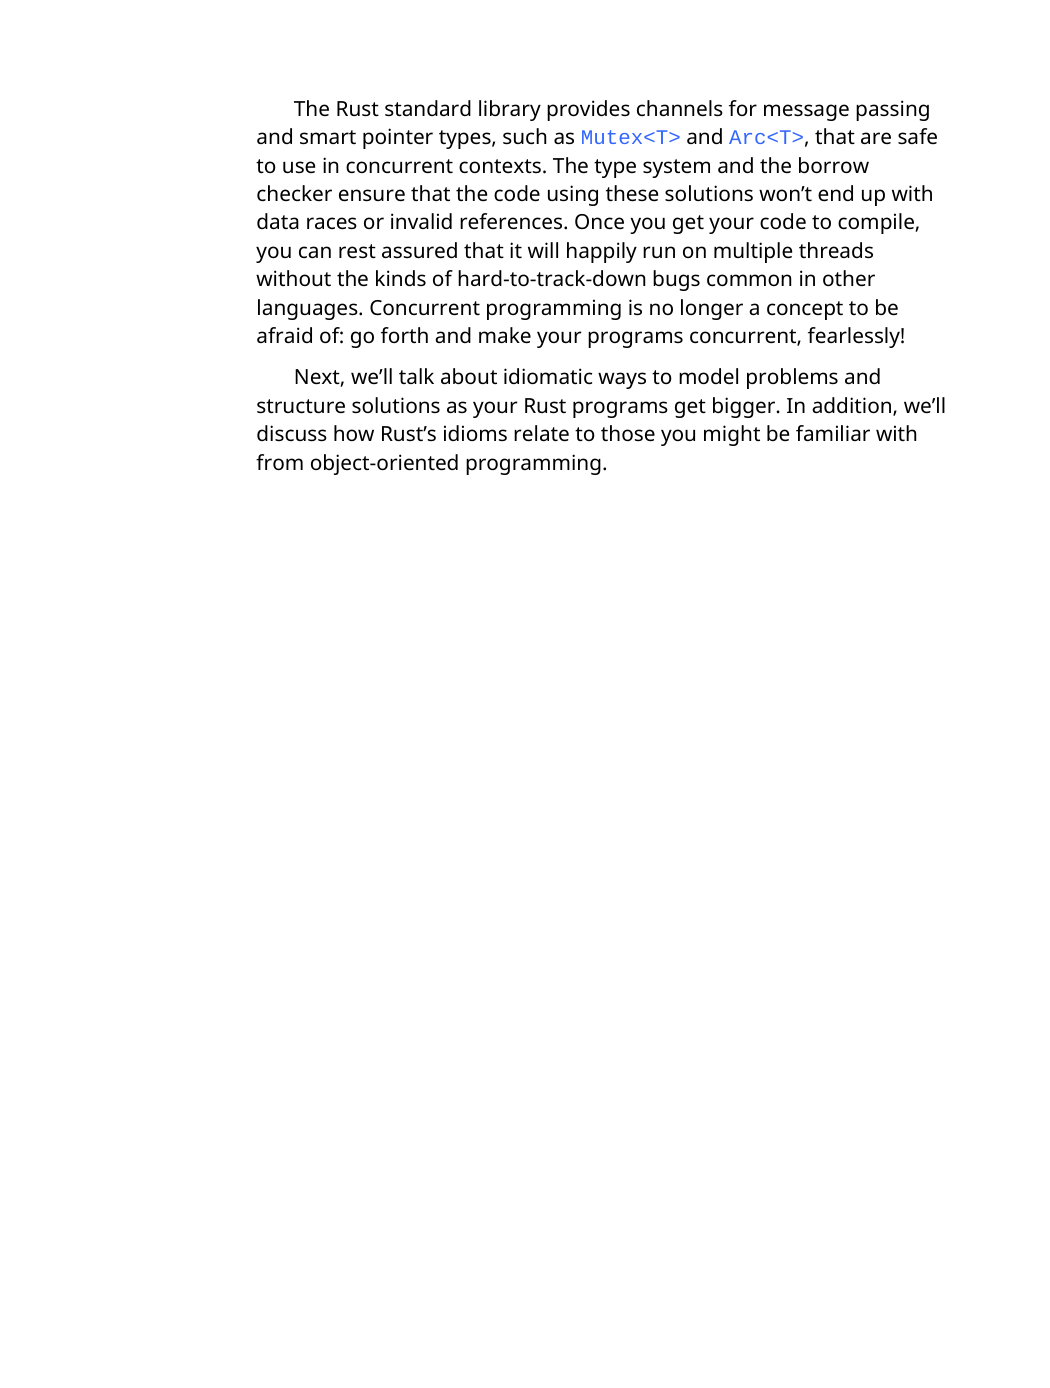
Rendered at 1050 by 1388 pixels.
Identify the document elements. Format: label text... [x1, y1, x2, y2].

text Next, we’ll talk about idiomatic ways to model problems and structure solutions as your Rust programs get bigger. In addition, we’ll discuss how Rust’s idioms relate to those you might be familiar with from object-oriented programming. [256, 362, 950, 476]
text The Rust standard library provides channels for message passing and smart pointer types, such as Mutex<T> and Arc<T>, that are safe to use in concurrent contexts. The type system and the borrow checker ensure that the code using these solutions won’t end up with data races or invalid references. Once you get your code to compile, you can rest assured that it will happily run on multiple threads without the kinds of hard-to-track-down bugs common in other languages. Concurrent programming is no longer a concept to be afraid of: go forth and make your programs concurrent, fearlessly! [256, 94, 950, 350]
